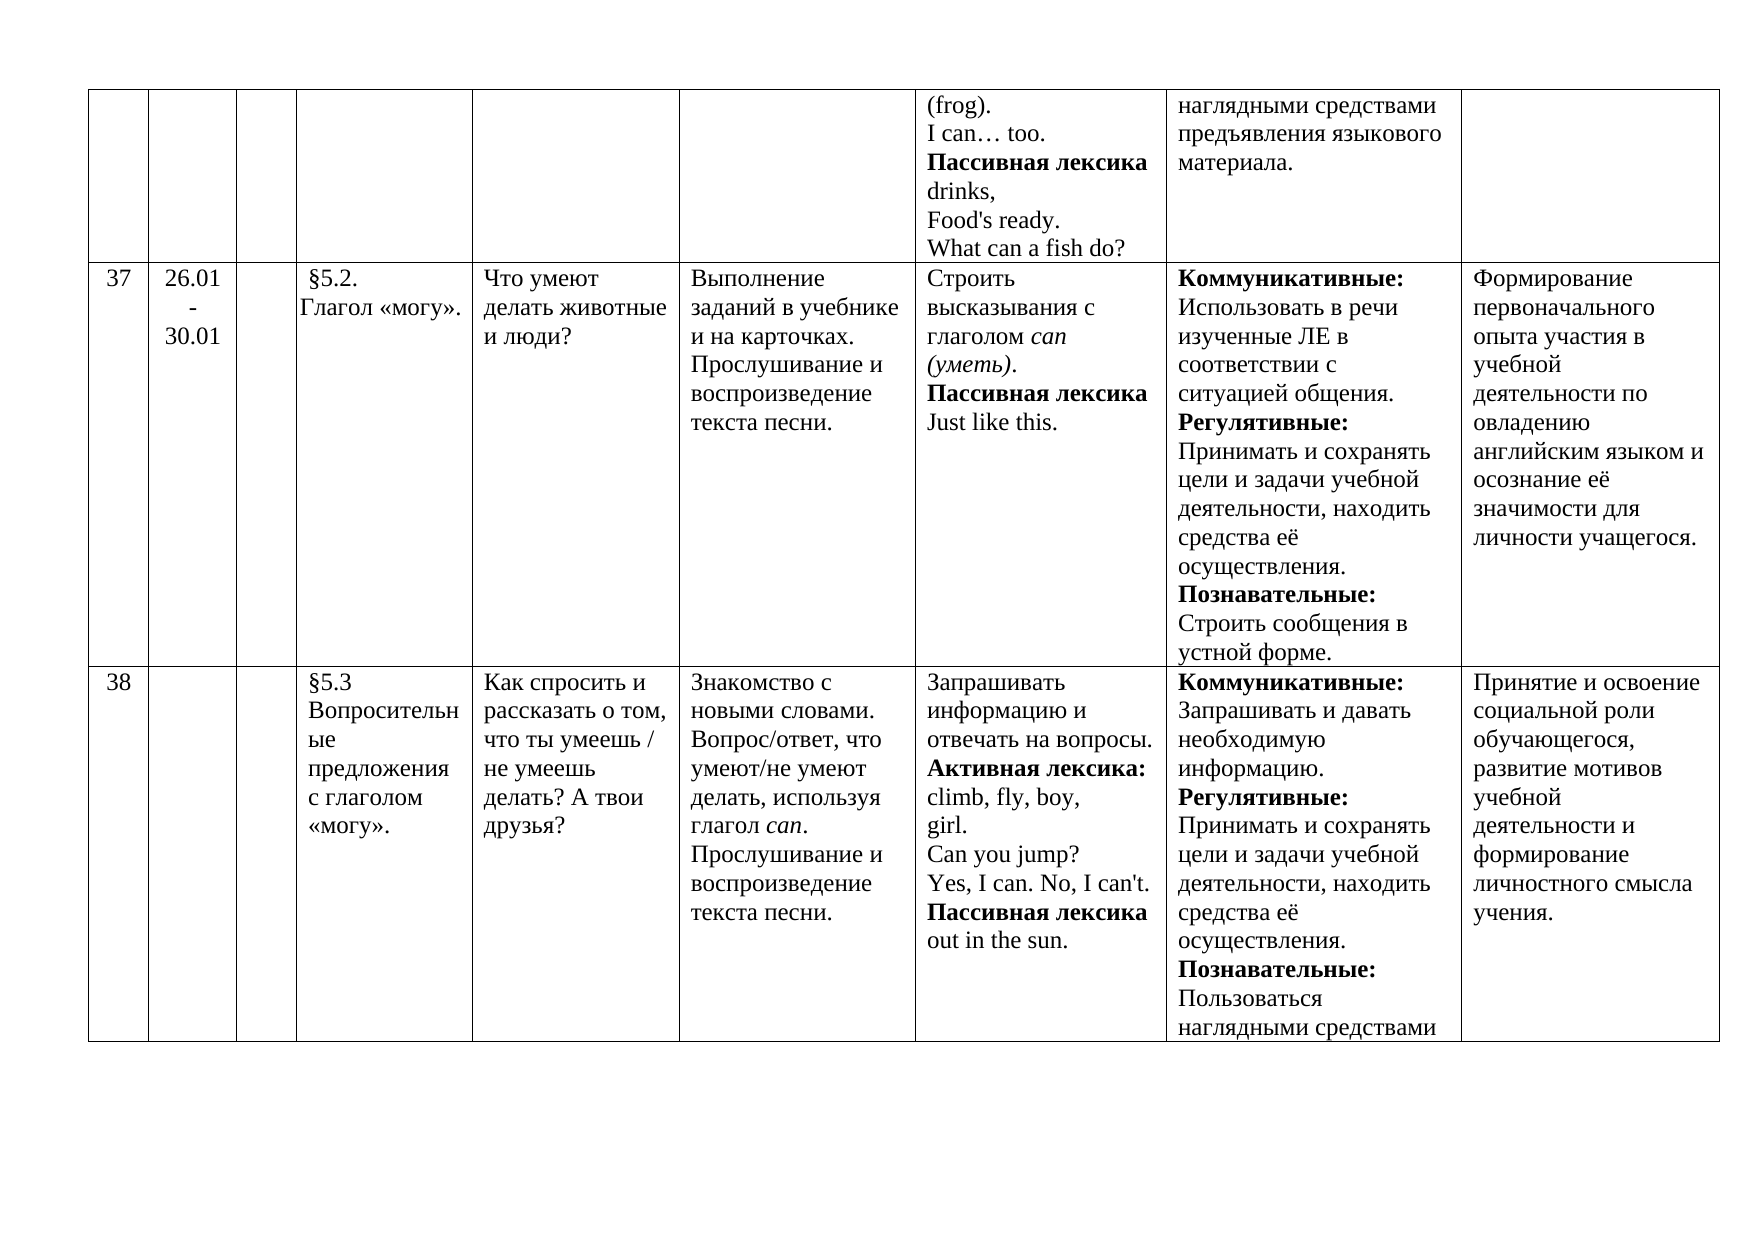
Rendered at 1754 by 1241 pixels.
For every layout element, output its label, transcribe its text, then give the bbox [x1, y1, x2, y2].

table_cell 26.01 - 30.01 [149, 263, 236, 666]
table_cell Формирование первоначального опыта участия в учебной деятельности по овладению английским языком и осознание её значимости для личности учащегося. [1462, 263, 1719, 666]
table_cell [149, 90, 236, 262]
table_cell 36 [89, 90, 148, 262]
table_cell [237, 90, 296, 262]
table_cell [149, 667, 236, 1041]
table_cell 37 [89, 263, 148, 666]
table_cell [916, 90, 1166, 262]
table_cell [1167, 667, 1461, 1041]
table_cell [473, 90, 679, 262]
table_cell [680, 90, 915, 262]
table_cell Что умеют делать животные и люди? [473, 263, 679, 666]
table_cell [237, 263, 296, 666]
table_cell Выполнение заданий в учебнике и на карточках. Прослушивание и воспроизведение текста песни. [680, 263, 915, 666]
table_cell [1462, 90, 1719, 262]
table_cell 38 [89, 667, 148, 1041]
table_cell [473, 667, 679, 1041]
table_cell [297, 90, 472, 262]
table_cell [916, 667, 1166, 1041]
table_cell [1167, 90, 1461, 262]
table_cell §5.2. Глагол «могу». [297, 263, 472, 666]
table_cell [237, 667, 296, 1041]
table_cell Коммуникативные: Использовать в речи изученные ЛЕ в соответствии с ситуацией общения. Регулятивные: Принимать и сохранять цели и задачи учебной деятельности, находить средства её осуществления. Познавательные: Строить сообщения в устной форме. [1167, 263, 1461, 666]
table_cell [297, 667, 472, 1041]
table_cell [1462, 667, 1719, 1041]
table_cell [680, 667, 915, 1041]
table_cell Строить высказывания с глаголом can (уметь). Пассивная лексика Just like this. [916, 263, 1166, 666]
